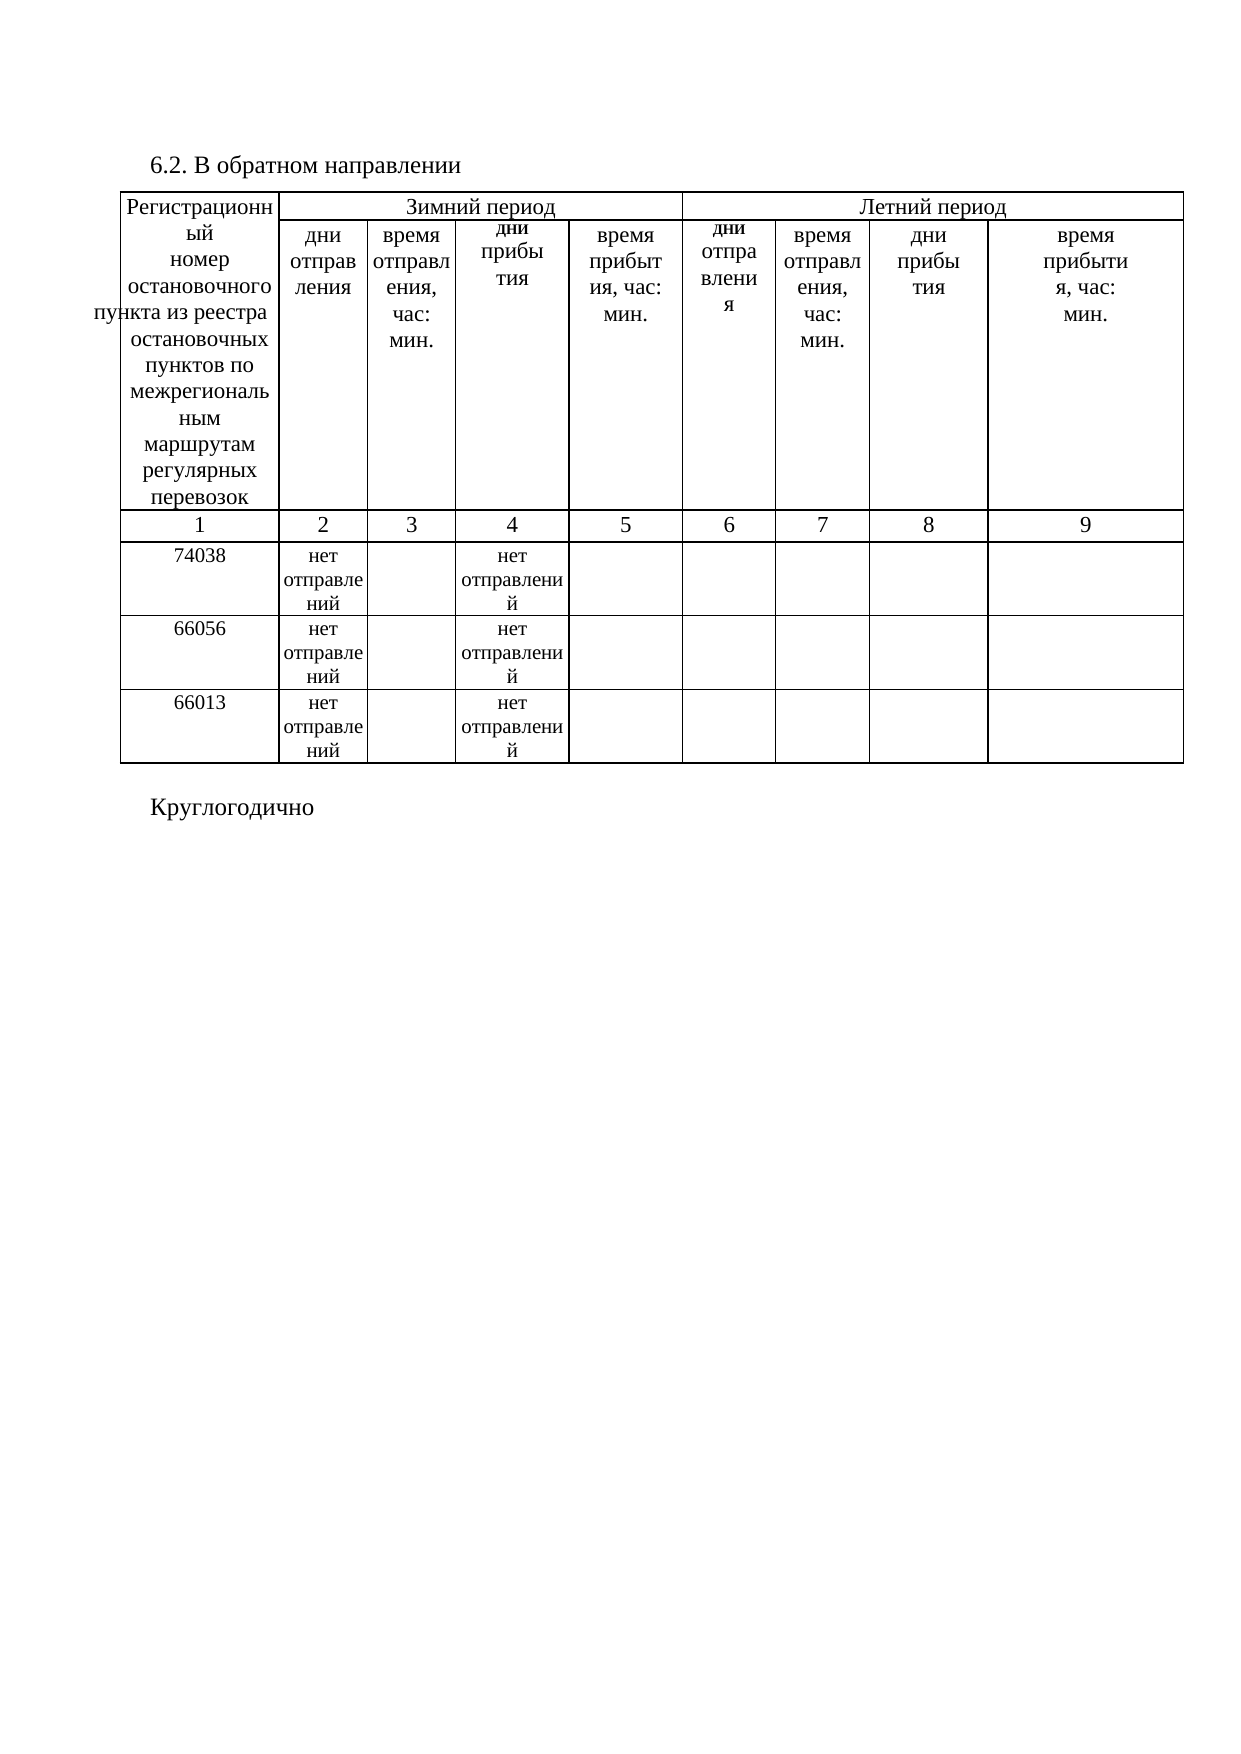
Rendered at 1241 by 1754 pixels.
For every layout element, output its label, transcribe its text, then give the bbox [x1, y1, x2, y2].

table_cell 8 [870, 511, 987, 541]
table_cell [683, 543, 775, 615]
table_cell нет отправлений [280, 690, 367, 762]
table_cell [368, 543, 455, 615]
table_cell нет отправлений [456, 690, 568, 762]
table_cell [776, 616, 869, 688]
table_cell 7 [776, 511, 869, 541]
table_cell [989, 616, 1183, 688]
table_cell 3 [368, 511, 455, 541]
table_cell [776, 543, 869, 615]
table_cell [776, 690, 869, 762]
table_cell [570, 616, 682, 688]
table_cell [870, 690, 987, 762]
text 6.2. В обратном направлении [150, 150, 1090, 179]
table_cell [989, 690, 1183, 762]
table_cell 2 [280, 511, 367, 541]
table_cell время прибыти я, час: мин. [989, 221, 1183, 509]
table_cell 66013 [121, 690, 278, 762]
table_cell [570, 690, 682, 762]
table_header Зимний период [280, 193, 682, 219]
table_cell 5 [570, 511, 682, 541]
table_cell нет отправлений [280, 543, 367, 615]
table_cell дни прибы тия [870, 221, 987, 509]
table_cell [683, 690, 775, 762]
table_cell нет отправлений [456, 543, 568, 615]
text Круглогодично [150, 792, 1090, 821]
table_cell [683, 616, 775, 688]
table_cell ДНИ отпра влени я [683, 221, 775, 509]
table_cell [870, 616, 987, 688]
table_cell 4 [456, 511, 568, 541]
table_cell дни отправ ления [280, 221, 367, 509]
table_cell [368, 616, 455, 688]
table_cell 6 [683, 511, 775, 541]
table_cell [368, 690, 455, 762]
table_cell время прибыт ия, час: мин. [570, 221, 682, 509]
table_cell время отправл ения, час: мин. [776, 221, 869, 509]
table_cell [870, 543, 987, 615]
table_cell нет отправлений [280, 616, 367, 688]
table_cell нет отправлений [456, 616, 568, 688]
table_header Летний период [683, 193, 1183, 219]
table_cell 66056 [121, 616, 278, 688]
table_cell [989, 543, 1183, 615]
table_cell время отправл ения, час: мин. [368, 221, 455, 509]
table_cell 74038 [121, 543, 278, 615]
table_cell [570, 543, 682, 615]
table_cell ДНИ прибы тия [456, 221, 568, 509]
table_header Регистрационный номер остановочного пункта из реестра остановочных пунктов по межрегиональным маршрутам регулярных перевозок [121, 193, 278, 509]
table_cell 1 [121, 511, 278, 541]
table_cell 9 [989, 511, 1183, 541]
